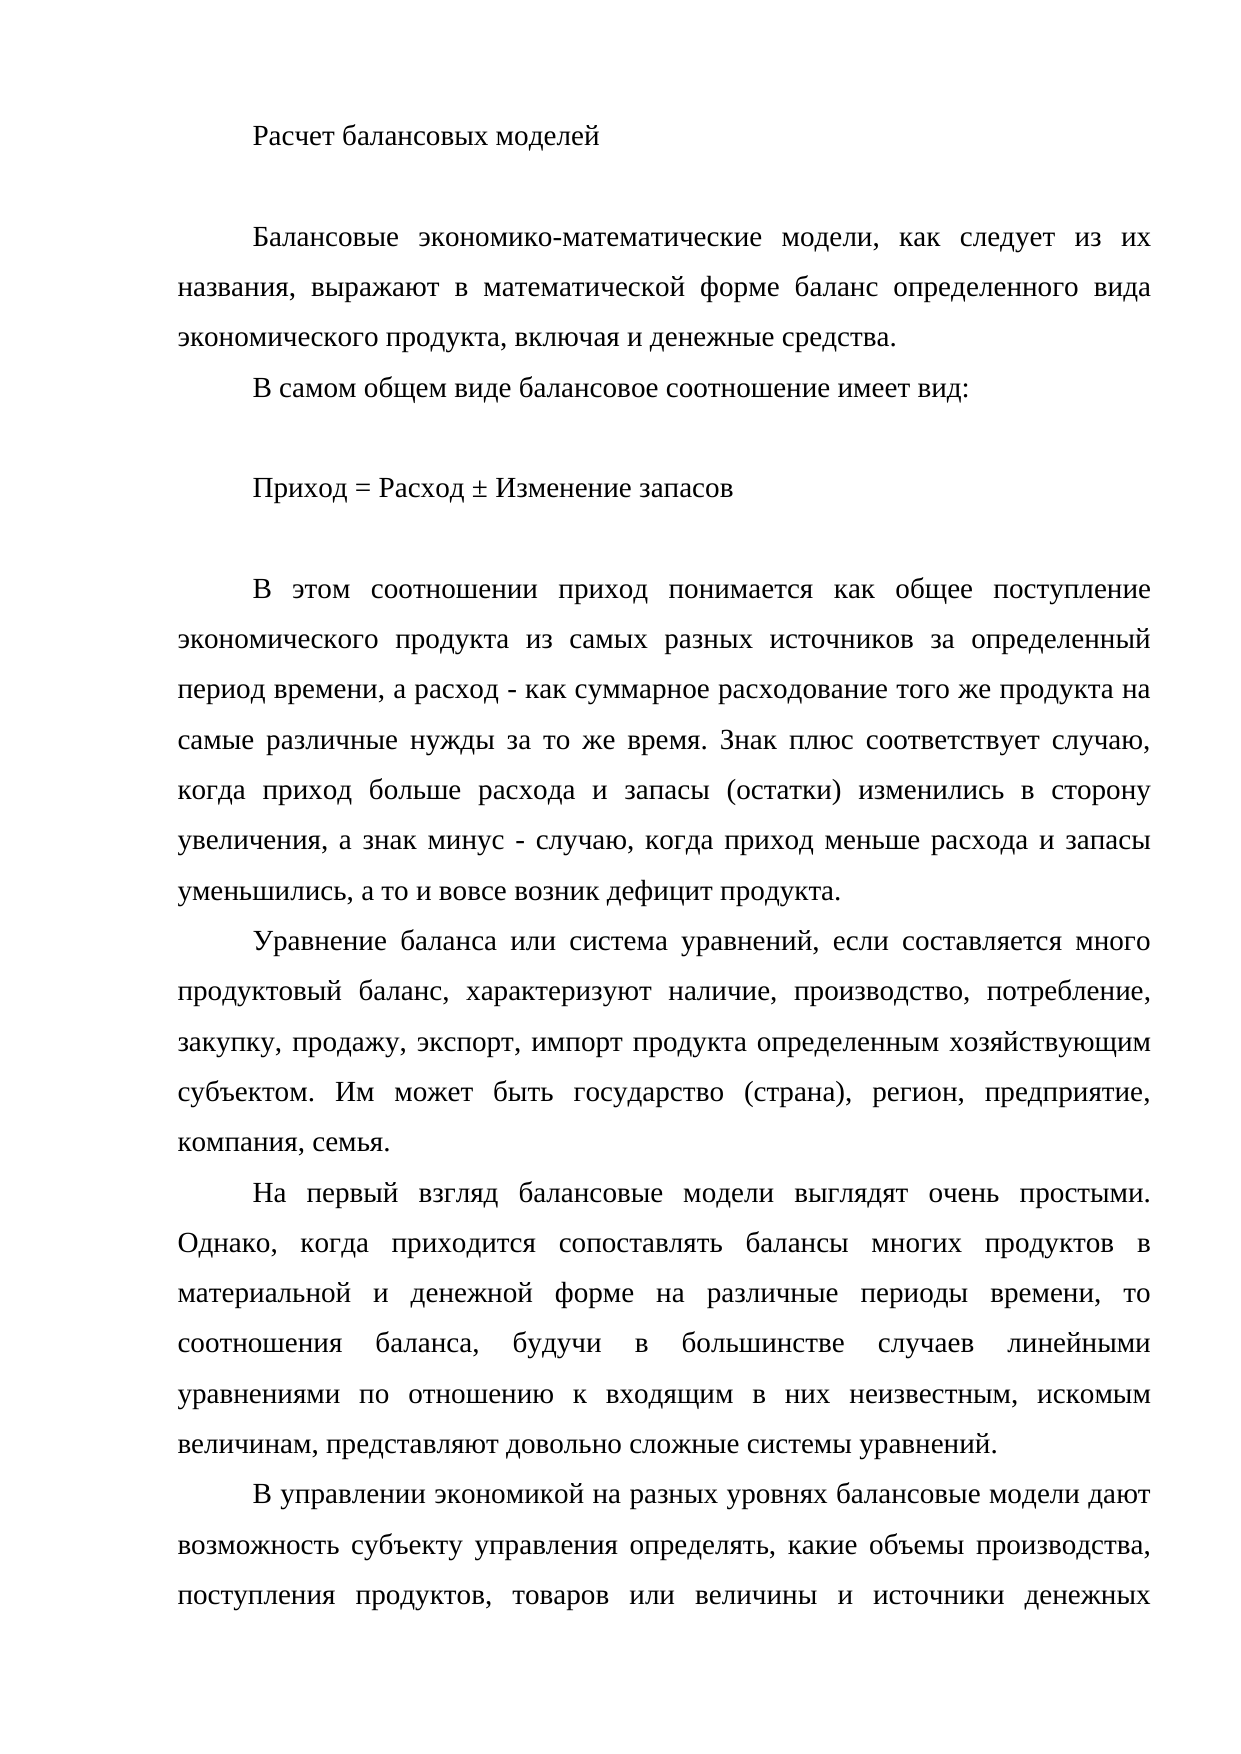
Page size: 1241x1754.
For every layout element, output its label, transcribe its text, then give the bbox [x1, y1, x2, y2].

text В этом соотношении приход понимается как общее поступление экономического продукта из самых разных источников за определенный период времени, а расход - как суммарное расходование того же продукта на самые различные нужды за то же время. Знак плюс соответствует случаю, когда приход больше расхода и запасы (остатки) изменились в сторону увеличения, а знак минус - случаю, когда приход меньше расхода и запасы уменьшились, а то и вовсе возник дефицит продукта. [177, 571, 1152, 906]
text В самом общем виде балансовое соотношение имеет вид: [177, 370, 1152, 403]
text На первый взгляд балансовые модели выглядят очень простыми. Однако, когда приходится сопоставлять балансы многих продуктов в материальной и денежной форме на различные периоды времени, то соотношения баланса, будучи в большинстве случаев линейными уравнениями по отношению к входящим в них неизвестным, искомым величинам, представляют довольно сложные системы уравнений. [177, 1175, 1152, 1460]
text Уравнение баланса или система уравнений, если составляется много продуктовый баланс, характеризуют наличие, производство, потребление, закупку, продажу, экспорт, импорт продукта определенным хозяйствующим субъектом. Им может быть государство (страна), регион, предприятие, компания, семья. [177, 923, 1152, 1158]
text Расчет балансовых моделей [177, 118, 1152, 152]
text Балансовые экономико-математические модели, как следует из их названия, выражают в математической форме баланс определенного вида экономического продукта, включая и денежные средства. [177, 219, 1152, 353]
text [177, 1477, 1152, 1611]
text Приход = Расход ± Изменение запасов [177, 470, 1152, 504]
